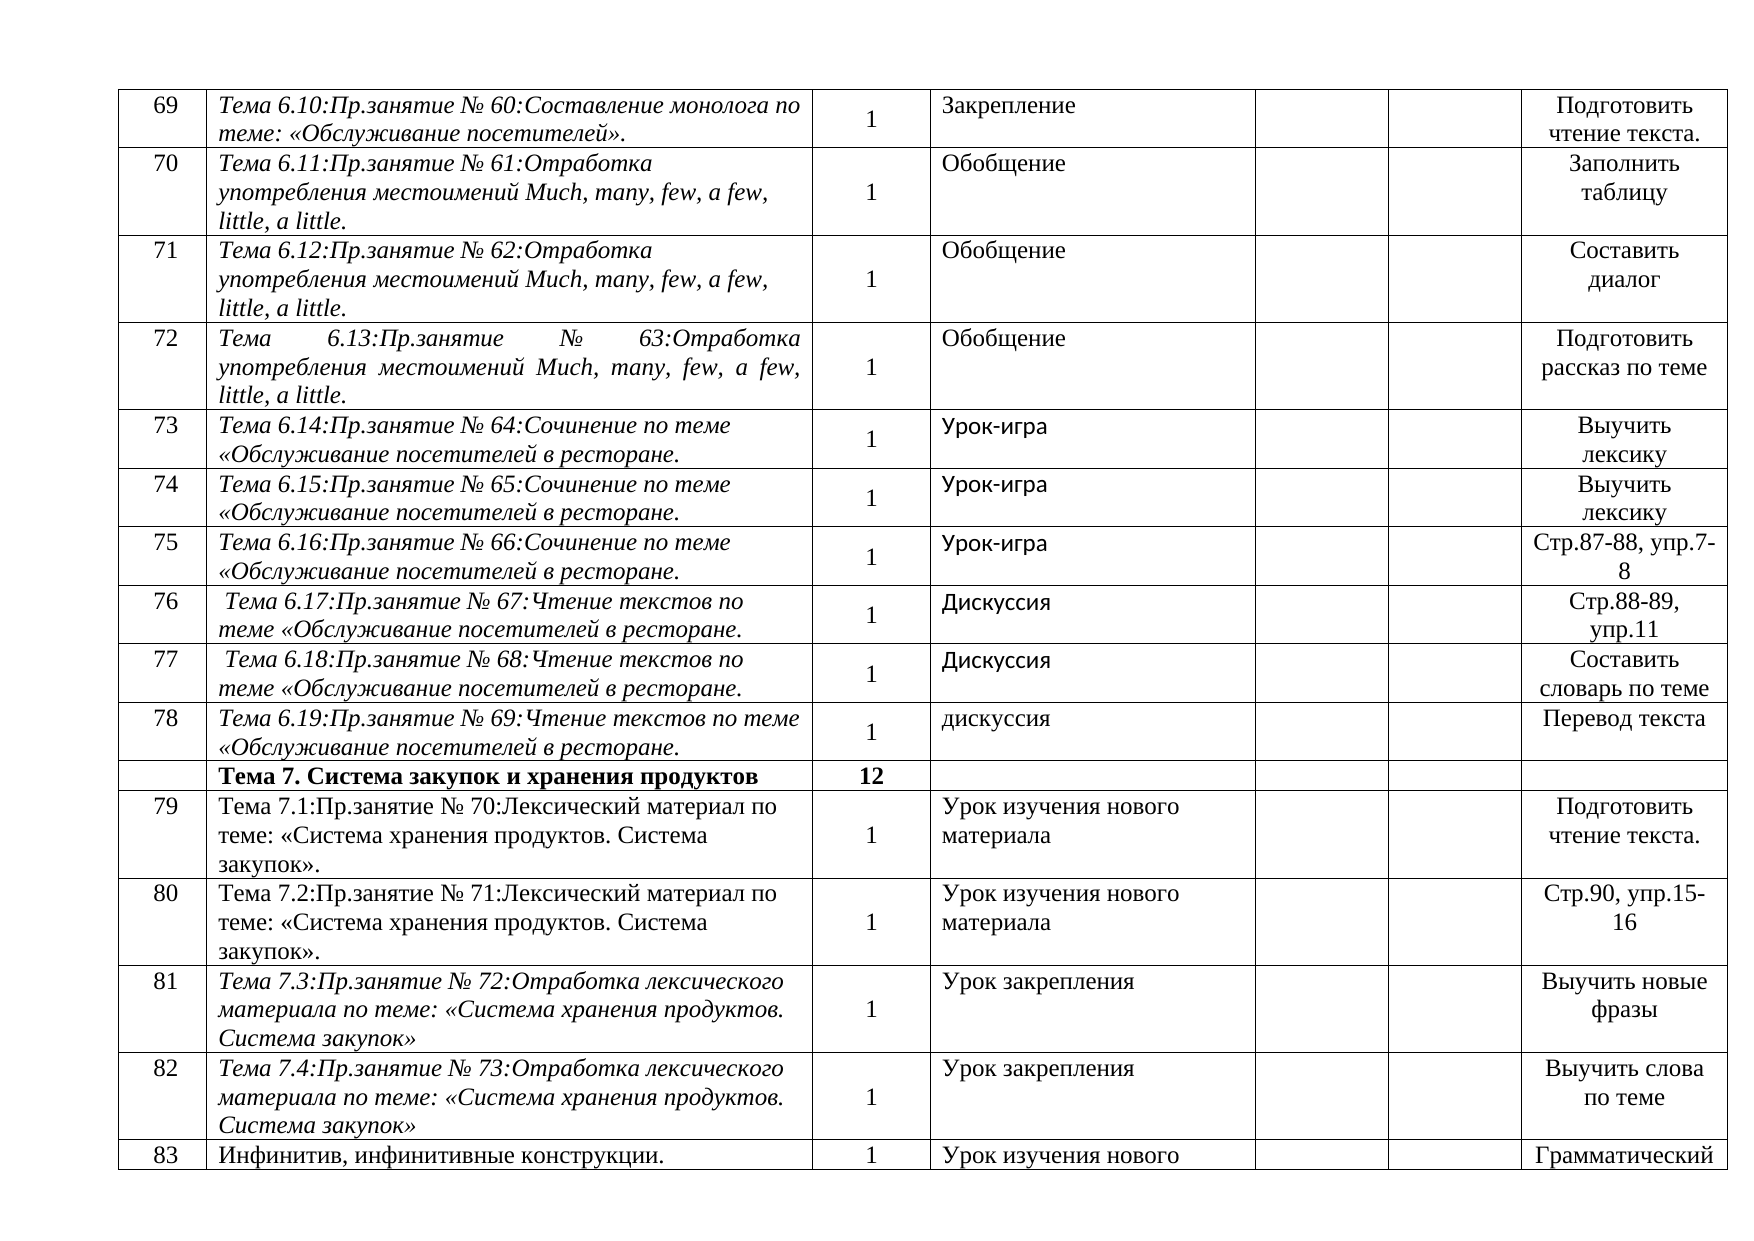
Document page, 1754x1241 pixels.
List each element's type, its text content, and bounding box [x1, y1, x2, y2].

table_cell 74 [119, 469, 206, 526]
table_cell Выучить новые фразы [1522, 966, 1727, 1052]
table_cell Урок-игра [931, 469, 1255, 526]
table_cell Тема 7.3:Пр.занятие № 72:Отработка лексического материала по теме: «Система хранения продуктов. Система закупок» [207, 966, 812, 1052]
table_cell 1 [813, 527, 930, 585]
table_cell 71 [119, 236, 206, 322]
table_cell Заполнить таблицу [1522, 148, 1727, 234]
table_cell [1256, 791, 1388, 877]
table_cell Закрепление [931, 90, 1255, 147]
table_cell Стр.87-88, упр.7-8 [1522, 527, 1727, 585]
table_cell Тема 6.12:Пр.занятие № 62:Отработка употребления местоимений Much, many, few, a few, little, a little. [207, 236, 812, 322]
table_cell Дискуссия [931, 644, 1255, 702]
table_cell Тема 7.2:Пр.занятие № 71:Лексический материал по теме: «Система хранения продуктов. Система закупок». [207, 879, 812, 965]
table_cell 76 [119, 586, 206, 643]
table_cell [1256, 644, 1388, 702]
table_cell Подготовить чтение текста. [1522, 791, 1727, 877]
table_cell 1 [813, 586, 930, 643]
table_cell [1389, 1140, 1521, 1169]
table_cell [1389, 90, 1521, 147]
table_cell [1256, 879, 1388, 965]
table_cell [1389, 966, 1521, 1052]
table_cell [1389, 586, 1521, 643]
table_cell 1 [813, 1140, 930, 1169]
table_cell [1389, 703, 1521, 760]
table_cell 1 [813, 966, 930, 1052]
table_cell 1 [813, 90, 930, 147]
table_cell 1 [813, 791, 930, 877]
table_cell [1522, 761, 1727, 790]
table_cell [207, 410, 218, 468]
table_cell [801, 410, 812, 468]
table_cell 1 [813, 148, 930, 234]
table_cell [1256, 703, 1388, 760]
table_cell Дискуссия [931, 586, 1255, 643]
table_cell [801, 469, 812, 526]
table_cell [1389, 323, 1521, 409]
table_cell Урок-игра [931, 410, 1255, 468]
table_cell 72 [119, 323, 206, 409]
table_cell Тема 6.19:Пр.занятие № 69:Чтение текстов по теме «Обслуживание посетителей в ресторане. [207, 703, 812, 760]
table_cell Перевод текста [1522, 703, 1727, 760]
table_cell [1389, 148, 1521, 234]
table_cell Обобщение [931, 148, 1255, 234]
table_cell 1 [813, 703, 930, 760]
table_cell Тема 7.1:Пр.занятие № 70:Лексический материал по теме: «Система хранения продуктов. Система закупок». [207, 791, 812, 877]
table_cell [1256, 761, 1388, 790]
table_cell Выучить лексику [1522, 410, 1727, 468]
table_cell Составить словарь по теме [1522, 644, 1727, 702]
table_cell Тема 6.16:Пр.занятие № 66:Сочинение по теме «Обслуживание посетителей в ресторане. [207, 527, 812, 585]
table_cell 1 [813, 879, 930, 965]
table_cell Урок-игра [931, 527, 1255, 585]
table_cell [1256, 1140, 1388, 1169]
table_cell [1256, 90, 1388, 147]
table_cell 83 [119, 1140, 206, 1169]
table_cell 1 [813, 410, 930, 468]
table_cell [1256, 469, 1388, 526]
table_cell Урок изучения нового материала [931, 879, 1255, 965]
table_cell [1389, 410, 1521, 468]
table_cell [1389, 644, 1521, 702]
table_cell 80 [119, 879, 206, 965]
table_cell 73 [119, 410, 206, 468]
table_cell Тема 6.11:Пр.занятие № 61:Отработка употребления местоимений Much, many, few, a few, little, a little. [207, 148, 812, 234]
table_cell Обобщение [931, 236, 1255, 322]
table_cell Стр.88-89, упр.11 [1522, 586, 1727, 643]
table_cell Составить диалог [1522, 236, 1727, 322]
table_cell Тема 6.13:Пр.занятие № 63:Отработка употребления местоимений Much, many, few, a few, little, a little. [207, 323, 812, 409]
table_cell Стр.90, упр.15-16 [1522, 879, 1727, 965]
table_cell [1389, 879, 1521, 965]
table_cell [1256, 586, 1388, 643]
table_cell [1389, 527, 1521, 585]
table_cell Урок изучения нового материала [931, 791, 1255, 877]
table_cell 1 [813, 236, 930, 322]
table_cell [207, 1140, 812, 1169]
table_cell 69 [119, 90, 206, 147]
table_cell [1389, 1053, 1521, 1139]
table_cell [931, 761, 1255, 790]
table_cell 1 [813, 644, 930, 702]
table_cell Тема 7.4:Пр.занятие № 73:Отработка лексического материала по теме: «Система хранения продуктов. Система закупок» [207, 1053, 812, 1139]
table_cell [1256, 236, 1388, 322]
table_cell [1256, 410, 1388, 468]
table_cell Тема 6.17:Пр.занятие № 67:Чтение текстов по теме «Обслуживание посетителей в ресторане. [207, 586, 812, 643]
table_cell [1256, 148, 1388, 234]
table_cell 75 [119, 527, 206, 585]
table_cell [1389, 761, 1521, 790]
table_cell Урок закрепления [931, 1053, 1255, 1139]
table_cell Тема 6.10:Пр.занятие № 60:Составление монолога по теме: «Обслуживание посетителей». [207, 90, 812, 147]
table_cell Выучить лексику [1522, 469, 1727, 526]
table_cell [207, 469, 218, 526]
table_cell 82 [119, 1053, 206, 1139]
table_cell [1389, 469, 1521, 526]
table_cell 1 [813, 323, 930, 409]
table_cell 78 [119, 703, 206, 760]
table_cell Подготовить рассказ по теме [1522, 323, 1727, 409]
table_cell 12 [813, 761, 930, 790]
table_cell [1256, 1053, 1388, 1139]
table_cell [931, 1140, 1255, 1169]
table_cell 1 [813, 469, 930, 526]
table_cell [1522, 1140, 1727, 1169]
table_cell Подготовить чтение текста. [1522, 90, 1727, 147]
table_cell Тема 6.18:Пр.занятие № 68:Чтение текстов по теме «Обслуживание посетителей в ресторане. [207, 644, 812, 702]
table_cell 1 [813, 1053, 930, 1139]
table_cell дискуссия [931, 703, 1255, 760]
table_cell [1256, 323, 1388, 409]
table_cell Урок закрепления [931, 966, 1255, 1052]
table_cell [1256, 966, 1388, 1052]
table_cell Обобщение [931, 323, 1255, 409]
table_cell [1389, 236, 1521, 322]
table_cell [1256, 527, 1388, 585]
table_cell 70 [119, 148, 206, 234]
table_cell 77 [119, 644, 206, 702]
table_cell [119, 761, 206, 790]
table_cell 81 [119, 966, 206, 1052]
table_cell 79 [119, 791, 206, 877]
table_cell [1389, 791, 1521, 877]
table_cell Тема 7. Система закупок и хранения продуктов [207, 761, 812, 790]
table_cell Выучить слова по теме [1522, 1053, 1727, 1139]
